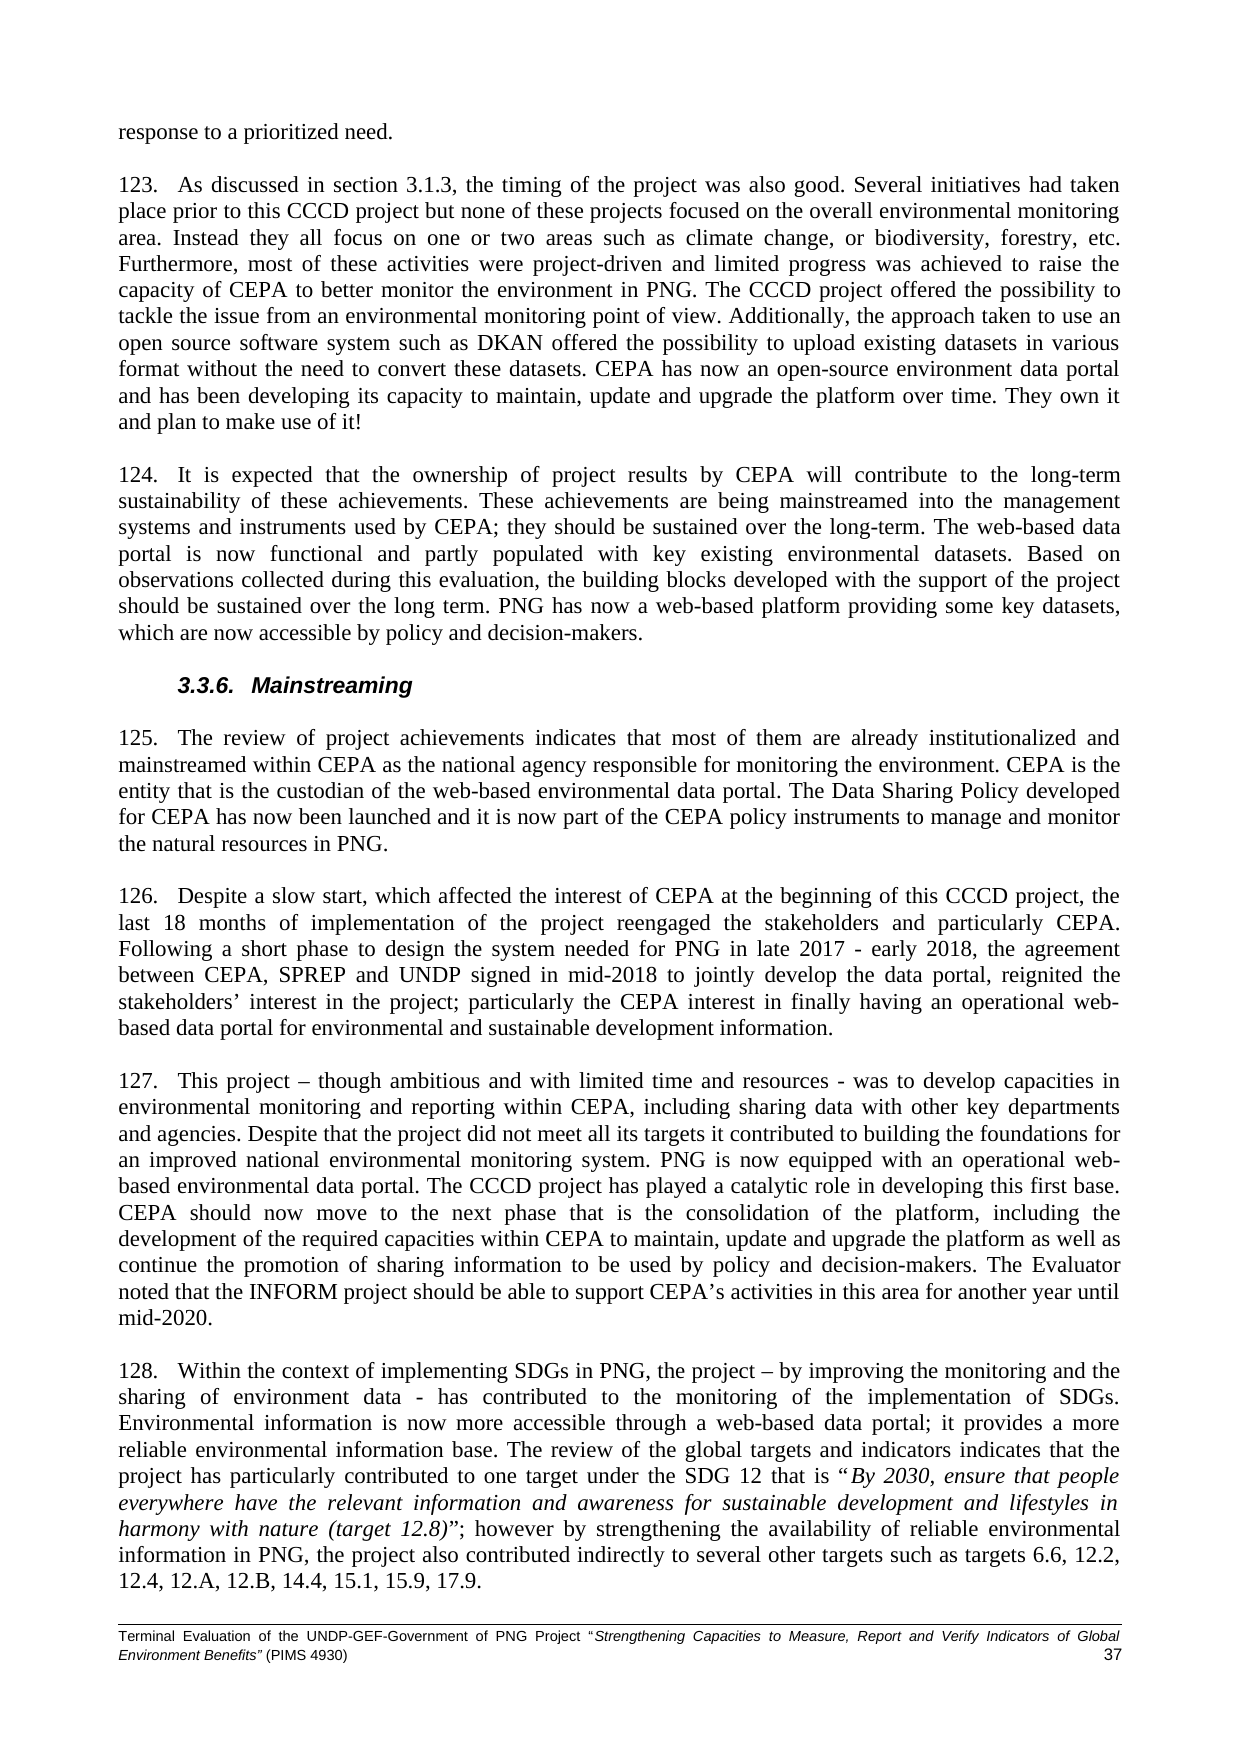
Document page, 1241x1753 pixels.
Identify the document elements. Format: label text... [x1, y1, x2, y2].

list Within the context of implementing SDGs in PNG, the project – by improving the monitoring and the sharing of environment data - has contributed to the monitoring of the implementation of SDGs. Environmental information is now more accessible through a web-based data portal; it provides a more reliable environmental information base. The review of the global targets and indicators indicates that the project has particularly contributed to one target under the SDG 12 that is “By 2030, ensure that people everywhere have the relevant information and awareness for sustainable development and lifestyles in harmony with nature (target 12.8)”; however by strengthening the availability of reliable environmental information in PNG, the project also contributed indirectly to several other targets such as targets 6.6, 12.2, 12.4, 12.A, 12.B, 14.4, 15.1, 15.9, 17.9. [118, 1357, 1122, 1594]
list This project – though ambitious and with limited time and resources - was to develop capacities in environmental monitoring and reporting within CEPA, including sharing data with other key departments and agencies. Despite that the project did not meet all its targets it contributed to building the foundations for an improved national environmental monitoring system. PNG is now equipped with an operational web-based environmental data portal. The CCCD project has played a catalytic role in developing this first base. CEPA should now move to the next phase that is the consolidation of the platform, including the development of the required capacities within CEPA to maintain, update and upgrade the platform as well as continue the promotion of sharing information to be used by policy and decision-makers. The Evaluator noted that the INFORM project should be able to support CEPA’s activities in this area for another year until mid-2020. [118, 1067, 1122, 1330]
list Despite a slow start, which affected the interest of CEPA at the beginning of this CCCD project, the last 18 months of implementation of the project reengaged the stakeholders and particularly CEPA. Following a short phase to design the system needed for PNG in late 2017 - early 2018, the agreement between CEPA, SPREP and UNDP signed in mid-2018 to jointly develop the data portal, reignited the stakeholders’ interest in the project; particularly the CEPA interest in finally having an operational web-based data portal for environmental and sustainable development information. [118, 882, 1122, 1041]
list The review of project achievements indicates that most of them are already institutionalized and mainstreamed within CEPA as the national agency responsible for monitoring the environment. CEPA is the entity that is the custodian of the web-based environmental data portal. The Data Sharing Policy developed for CEPA has now been launched and it is now part of the CEPA policy instruments to manage and monitor the natural resources in PNG. [118, 724, 1122, 856]
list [118, 118, 1122, 144]
list As discussed in section 3.1.3, the timing of the project was also good. Several initiatives had taken place prior to this CCCD project but none of these projects focused on the overall environmental monitoring area. Instead they all focus on one or two areas such as climate change, or biodiversity, forestry, etc. Furthermore, most of these activities were project-driven and limited progress was achieved to raise the capacity of CEPA to better monitor the environment in PNG. The CCCD project offered the possibility to tackle the issue from an environmental monitoring point of view. Additionally, the approach taken to use an open source software system such as DKAN offered the possibility to upload existing datasets in various format without the need to convert these datasets. CEPA has now an open-source environment data portal and has been developing its capacity to maintain, update and upgrade the platform over time. They own it and plan to make use of it! [118, 171, 1122, 434]
list It is expected that the ownership of project results by CEPA will contribute to the long-term sustainability of these achievements. These achievements are being mainstreamed into the management systems and instruments used by CEPA; they should be sustained over the long-term. The web-based data portal is now functional and partly populated with key existing environmental datasets. Based on observations collected during this evaluation, the building blocks developed with the support of the project should be sustained over the long term. PNG has now a web-based platform providing some key datasets, which are now accessible by policy and decision-makers. [118, 461, 1122, 645]
subtitle Mainstreaming [177, 672, 1122, 698]
